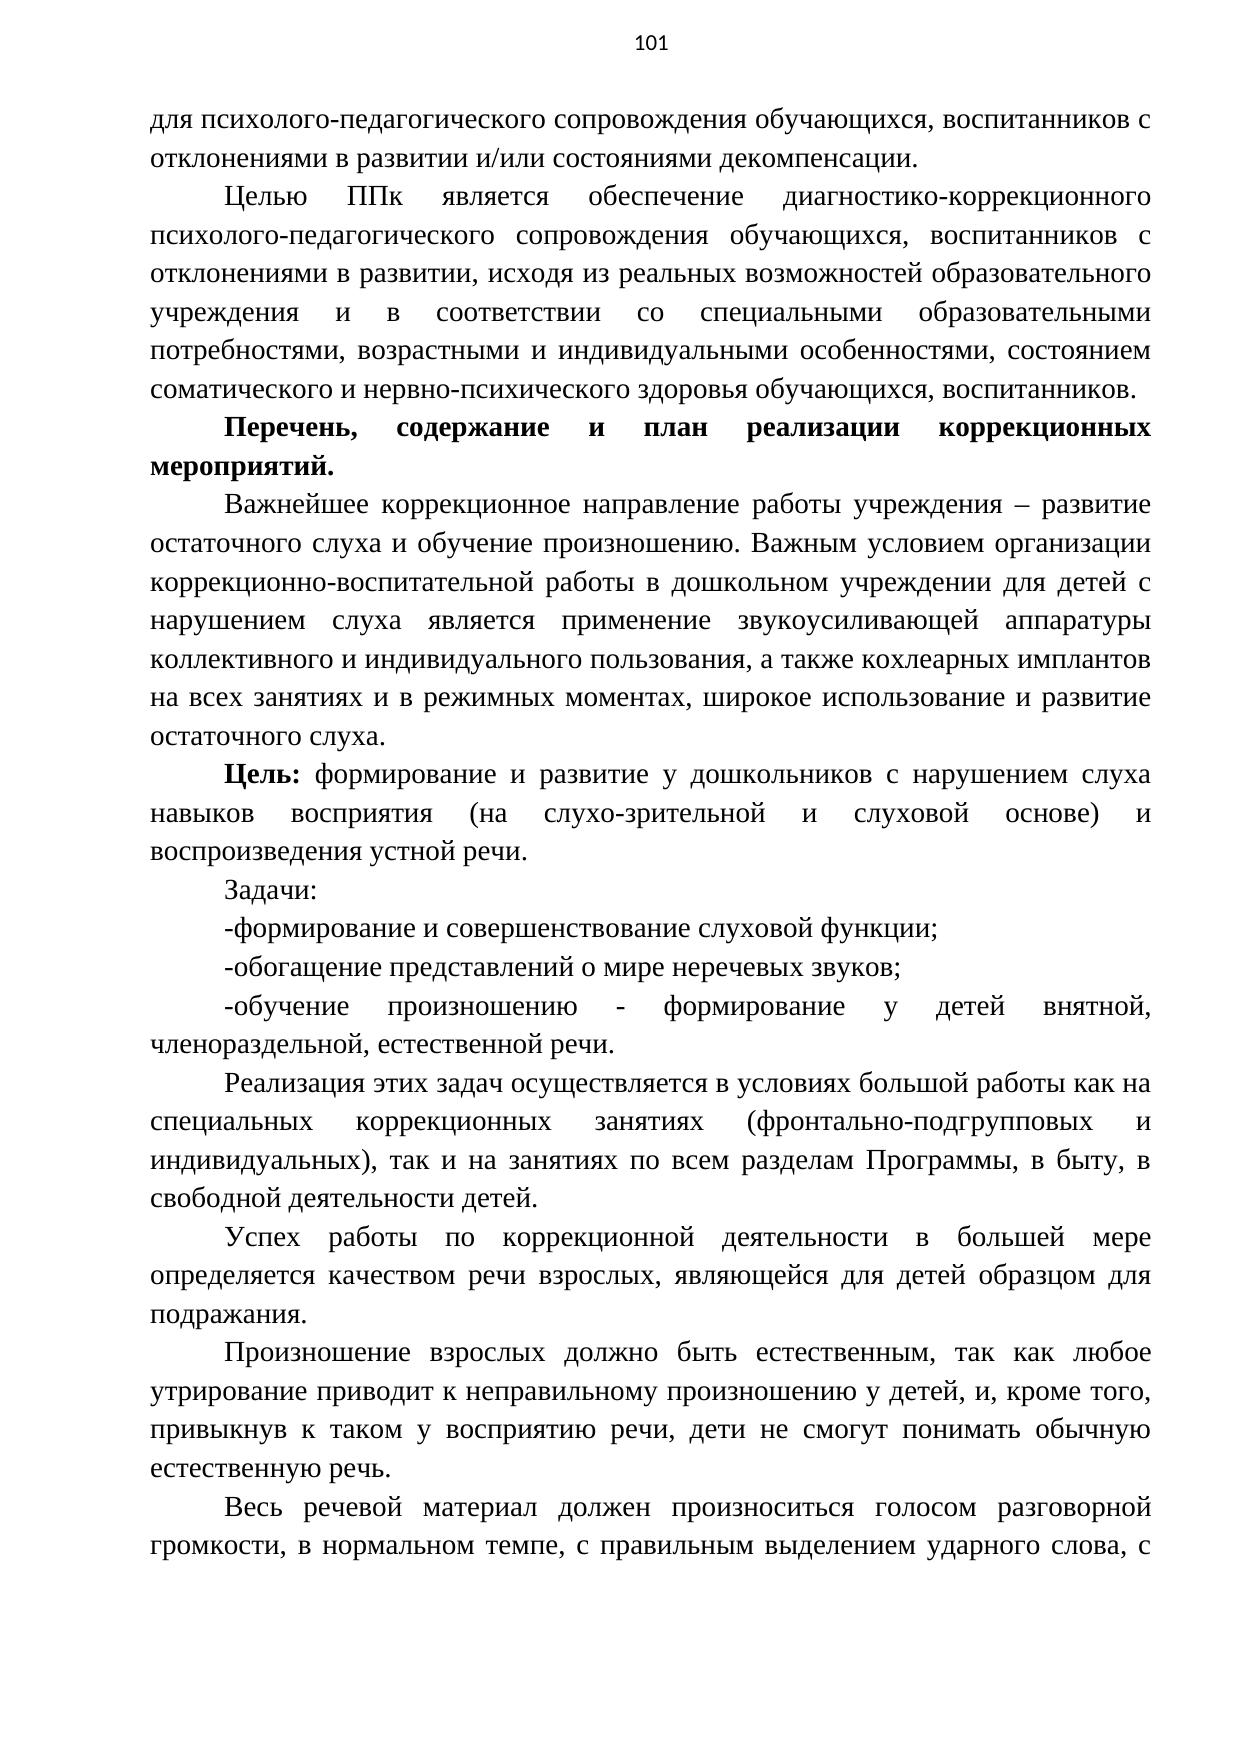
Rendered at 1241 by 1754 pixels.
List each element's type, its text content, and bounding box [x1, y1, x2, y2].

text -обогащение представлений о мире неречевых звуков; [150, 949, 1152, 983]
text Задачи: [150, 872, 1152, 906]
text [150, 1489, 1152, 1561]
text Перечень, содержание и план реализации коррекционных мероприятий. [150, 409, 1152, 482]
text Произношение взрослых должно быть естественным, так как любое утрирование приводит к неправильному произношению у детей, и, кроме того, привыкнув к таком у восприятию речи, дети не смогут понимать обычную естественную речь. [150, 1334, 1152, 1484]
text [150, 101, 1152, 173]
text Целью ППк является обеспечение диагностико-коррекционного психолого-педагогического сопровождения обучающихся, воспитанников с отклонениями в развитии, исходя из реальных возможностей образовательного учреждения и в соответствии со специальными образовательными потребностями, возрастными и индивидуальными особенностями, состоянием соматического и нервно-психического здоровья обучающихся, воспитанников. [150, 178, 1152, 404]
text -формирование и совершенствование слуховой функции; [150, 911, 1152, 944]
text Реализация этих задач осуществляется в условиях большой работы как на специальных коррекционных занятиях (фронтально-подгрупповых и индивидуальных), так и на занятиях по всем разделам Программы, в быту, в свободной деятельности детей. [150, 1065, 1152, 1214]
text Важнейшее коррекционное направление работы учреждения – развитие остаточного слуха и обучение произношению. Важным условием организации коррекционно-воспитательной работы в дошкольном учреждении для детей с нарушением слуха является применение звукоусиливающей аппаратуры коллективного и индивидуального пользования, а также кохлеарных имплантов на всех занятиях и в режимных моментах, широкое использование и развитие остаточного слуха. [150, 487, 1152, 751]
text Цель: формирование и развитие у дошкольников с нарушением слуха навыков восприятия (на слухо-зрительной и слуховой основе) и воспроизведения устной речи. [150, 756, 1152, 867]
text -обучение произношению - формирование у детей внятной, членораздельной, естественной речи. [150, 988, 1152, 1060]
text Успех работы по коррекционной деятельности в большей мере определяется качеством речи взрослых, являющейся для детей образцом для подражания. [150, 1219, 1152, 1329]
